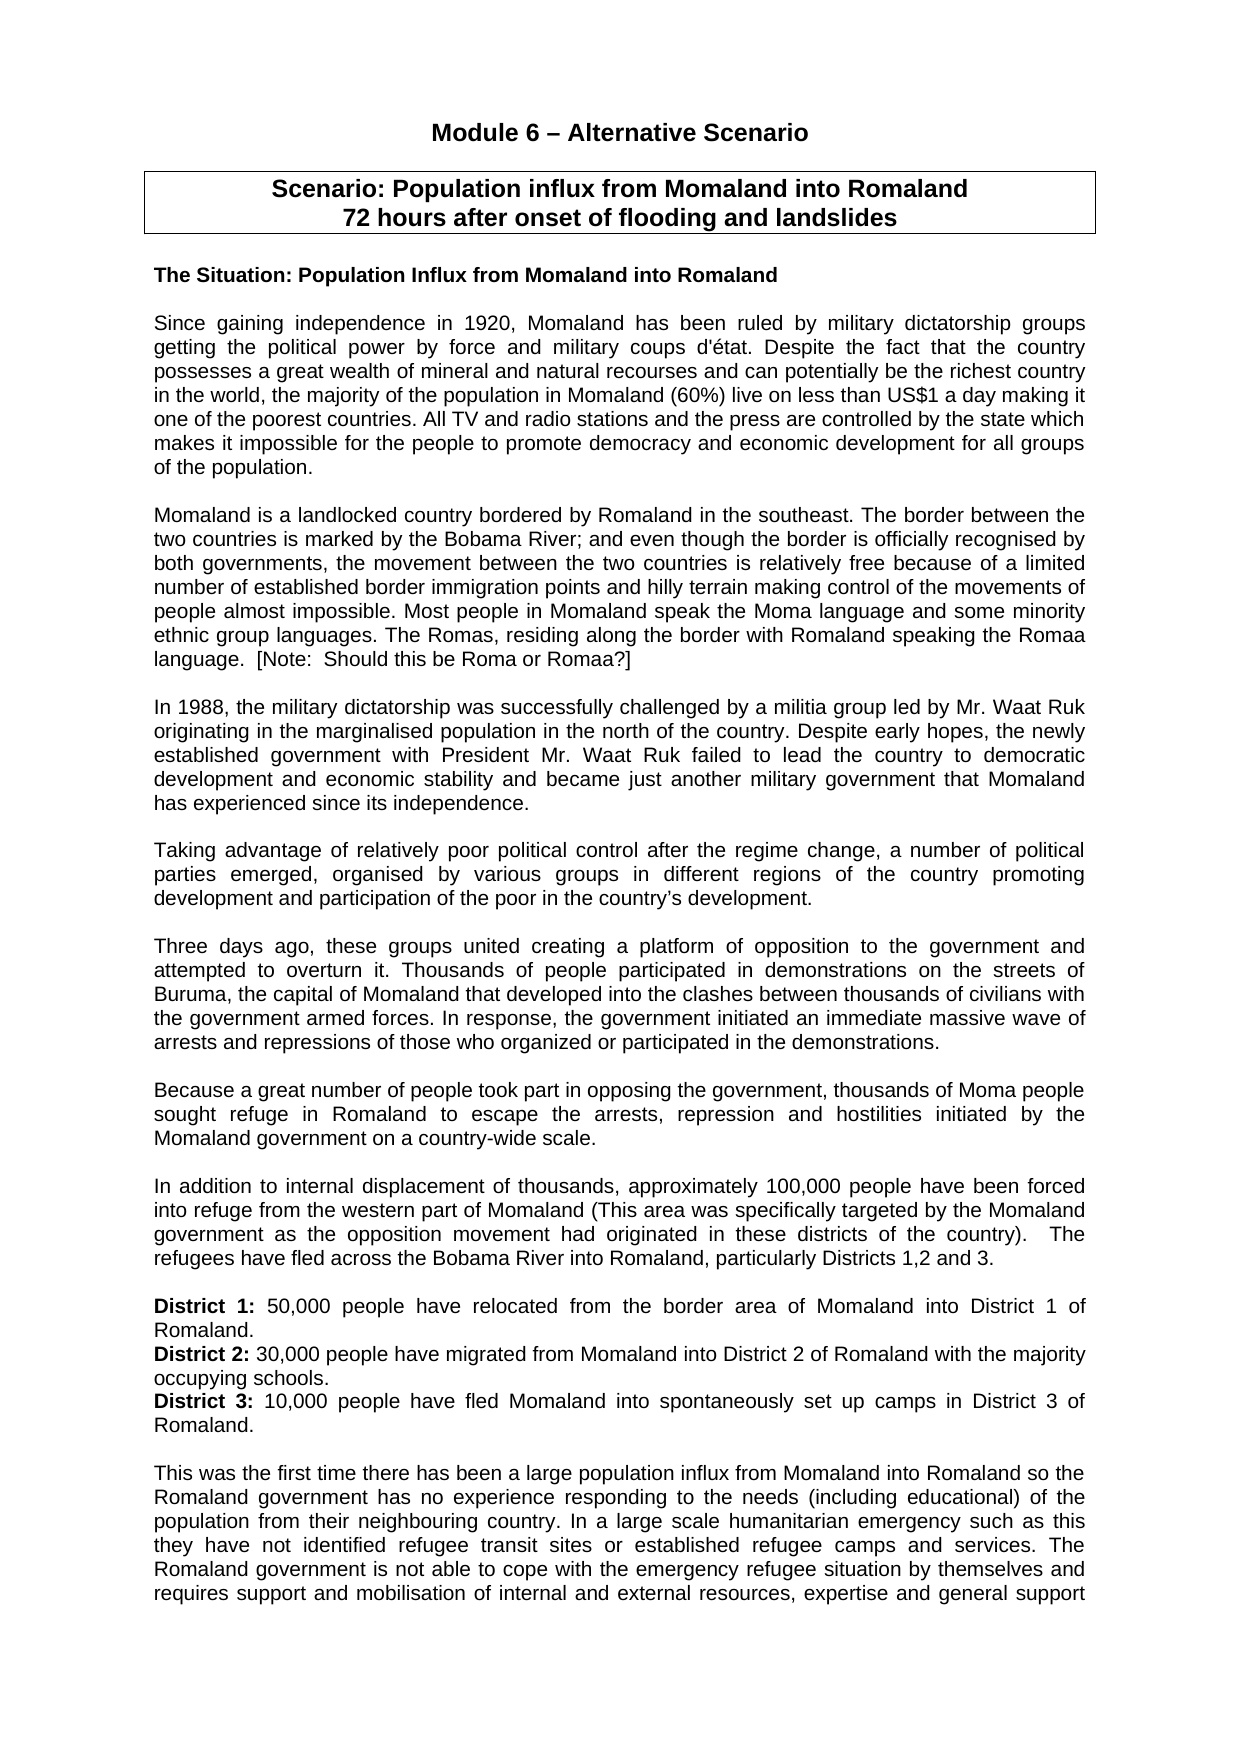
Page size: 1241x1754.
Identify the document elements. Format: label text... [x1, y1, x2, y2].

text Taking advantage of relatively poor political control after the regime change, a number of political parties emerged, organised by various groups in different regions of the country promoting development and participation of the poor in the country’s development. [153, 838, 1087, 910]
text In addition to internal displacement of thousands, approximately 100,000 people have been forced into refuge from the western part of Momaland (This area was specifically targeted by the Momaland government as the opposition movement had originated in these districts of the country). The refugees have fled across the Bobama River into Romaland, particularly Districts 1,2 and 3. [153, 1174, 1087, 1269]
text Three days ago, these groups united creating a platform of opposition to the government and attempted to overturn it. Thousands of people participated in demonstrations on the streets of Buruma, the capital of Momaland that developed into the clashes between thousands of civilians with the government armed forces. In response, the government initiated an immediate massive wave of arrests and repressions of those who organized or participated in the demonstrations. [153, 934, 1087, 1054]
text District 2: 30,000 people have migrated from Momaland into District 2 of Romaland with the majority occupying schools. [153, 1341, 1087, 1389]
text Scenario: Population influx from Momaland into Romaland [145, 172, 1095, 199]
text Because a great number of people took part in opposing the government, thousands of Moma people sought refuge in Romaland to escape the arrests, repression and hostilities initiated by the Momaland government on a country-wide scale. [153, 1078, 1087, 1150]
text District 1: 50,000 people have relocated from the border area of Momaland into District 1 of Romaland. [153, 1293, 1087, 1341]
text Since gaining independence in 1920, Momaland has been ruled by military dictatorship groups getting the political power by force and military coups d'état. Despite the fact that the country possesses a great wealth of mineral and natural recourses and can potentially be the richest country in the world, the majority of the population in Momaland (60%) live on less than US$1 a day making it one of the poorest countries. All TV and radio stations and the press are controlled by the state which makes it impossible for the people to promote democracy and economic development for all groups of the population. [153, 311, 1087, 479]
text Module 6 – Alternative Scenario [153, 118, 1087, 147]
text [153, 1461, 1087, 1605]
text District 3: 10,000 people have fled Momaland into spontaneously set up camps in District 3 of Romaland. [153, 1389, 1087, 1437]
text Momaland is a landlocked country bordered by Romaland in the southeast. The border between the two countries is marked by the Bobama River; and even though the border is officially recognised by both governments, the movement between the two countries is relatively free because of a limited number of established border immigration points and hilly terrain making control of the movements of people almost impossible. Most people in Momaland speak the Moma language and some minority ethnic group languages. The Romas, residing along the border with Romaland speaking the Romaa language. [Note: Should this be Roma or Romaa?] [153, 503, 1087, 671]
text 72 hours after onset of flooding and landslides [145, 199, 1095, 233]
text The Situation: Population Influx from Momaland into Romaland [153, 263, 1087, 287]
text In 1988, the military dictatorship was successfully challenged by a militia group led by Mr. Waat Ruk originating in the marginalised population in the north of the country. Despite early hopes, the newly established government with President Mr. Waat Ruk failed to lead the country to democratic development and economic stability and became just another military government that Momaland has experienced since its independence. [153, 694, 1087, 814]
